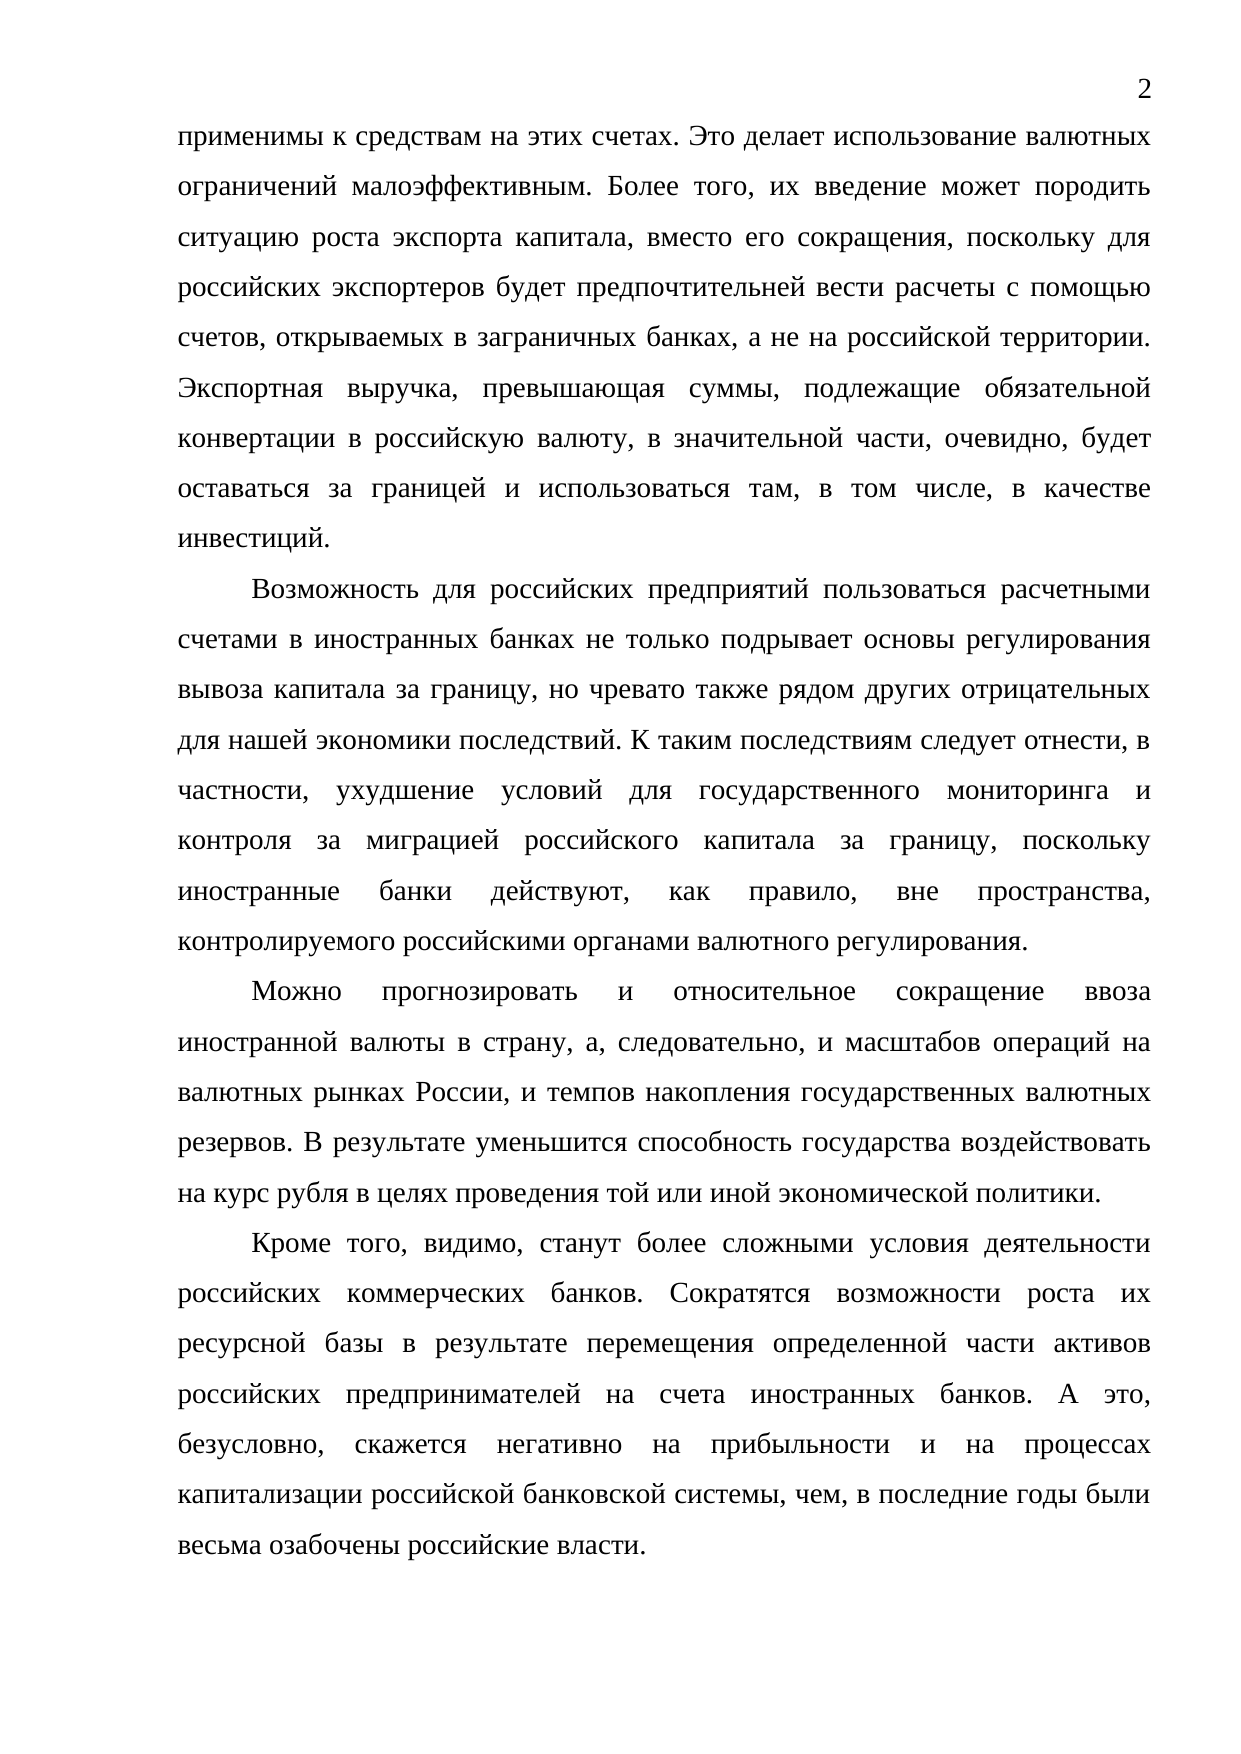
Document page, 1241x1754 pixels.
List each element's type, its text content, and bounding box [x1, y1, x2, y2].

text Возможность для российских предприятий пользоваться расчетными счетами в иностранных банках не только подрывает основы регулирования вывоза капитала за границу, но чревато также рядом других отрицательных для нашей экономики последствий. К таким последствиям следует отнести, в частности, ухудшение условий для государственного мониторинга и контроля за миграцией российского капитала за границу, поскольку иностранные банки действуют, как правило, вне пространства, контролируемого российскими органами валютного регулирования. [177, 571, 1152, 957]
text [177, 118, 1152, 554]
text Кроме того, видимо, станут более сложными условия деятельности российских коммерческих банков. Сократятся возможности роста их ресурсной базы в результате перемещения определенной части активов российских предпринимателей на счета иностранных банков. А это, безусловно, скажется негативно на прибыльности и на процессах капитализации российской банковской системы, чем, в последние годы были весьма озабочены российские власти. [177, 1225, 1152, 1560]
text Можно прогнозировать и относительное сокращение ввоза иностранной валюты в страну, а, следовательно, и масштабов операций на валютных рынках России, и темпов накопления государственных валютных резервов. В результате уменьшится способность государства воздействовать на курс рубля в целях проведения той или иной экономической политики. [177, 973, 1152, 1208]
